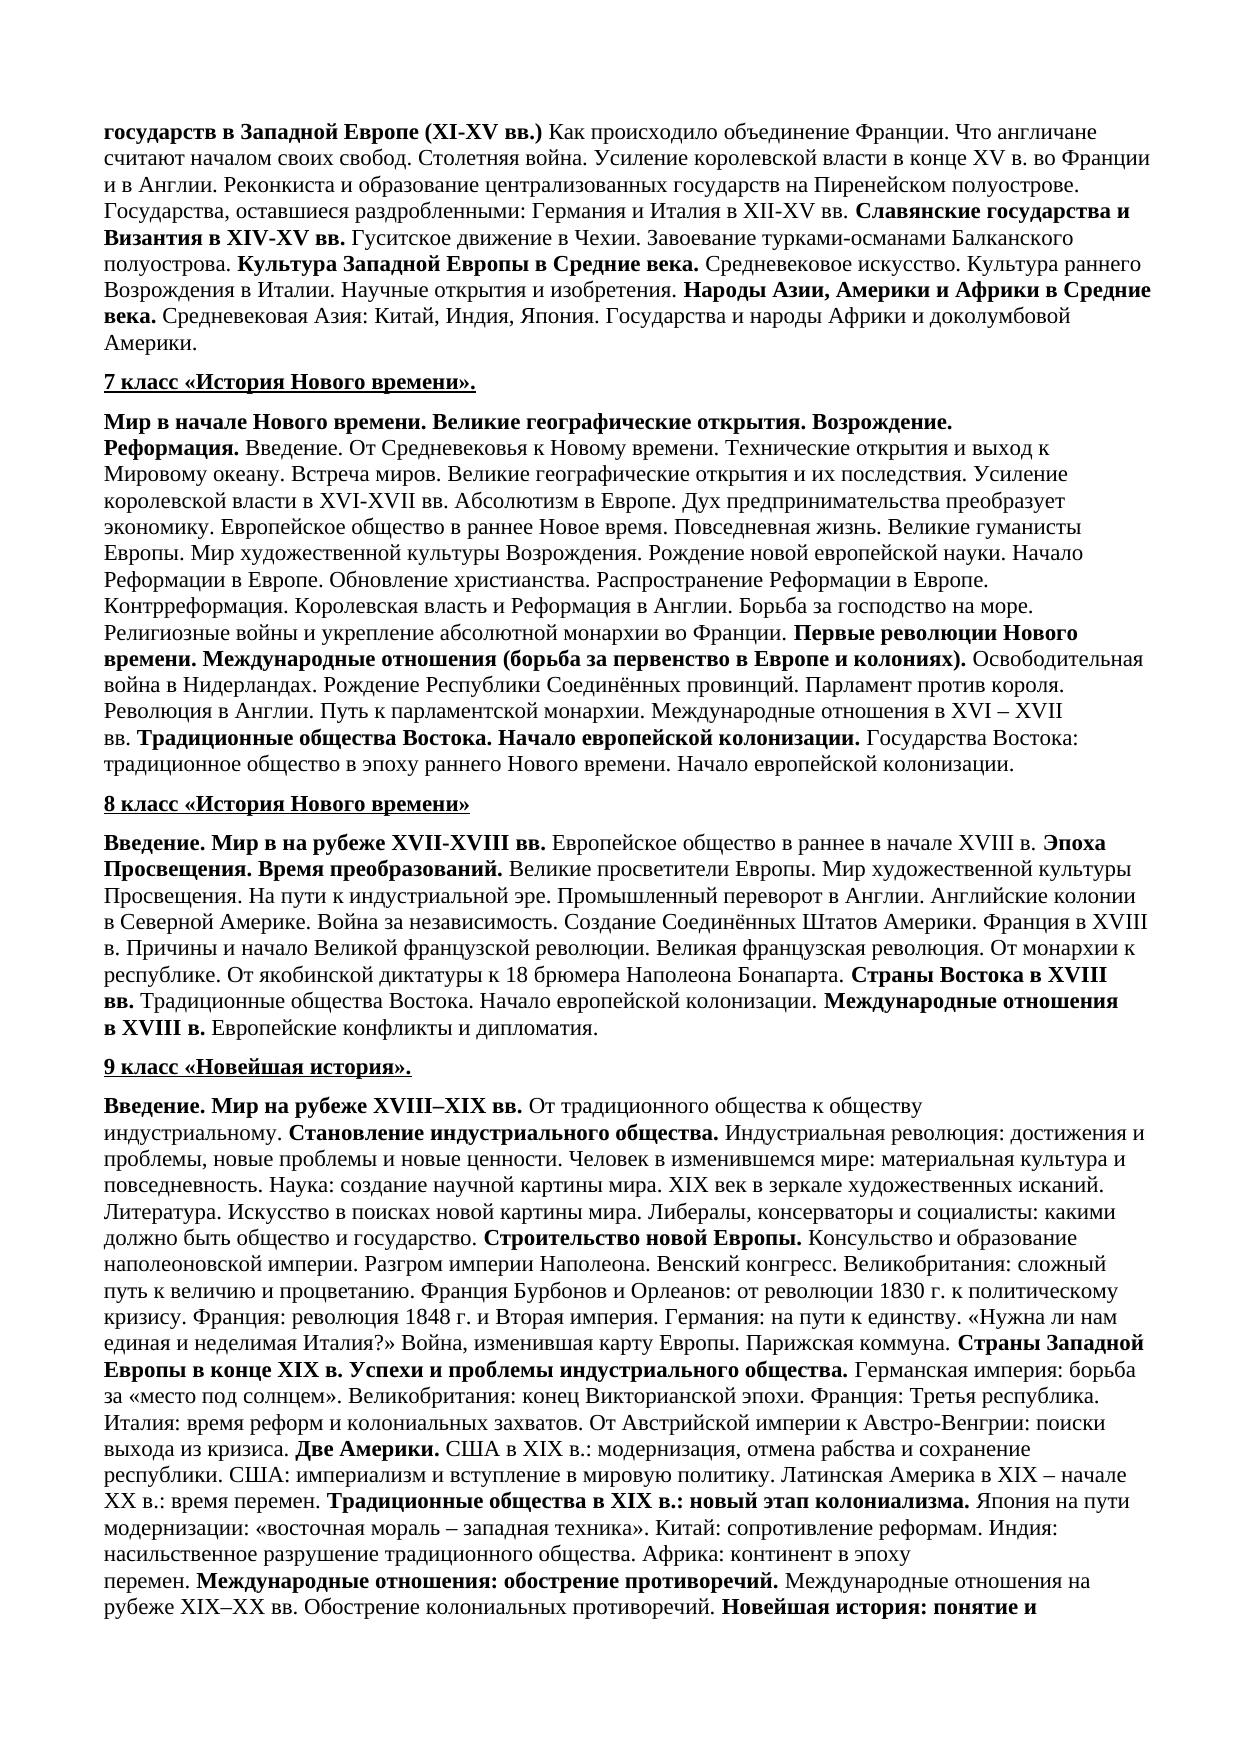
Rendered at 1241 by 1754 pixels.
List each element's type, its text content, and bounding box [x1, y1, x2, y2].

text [103, 1092, 1152, 1619]
text 8 класс «История Нового времени» [103, 790, 1152, 816]
text 9 класс «Новейшая история». [103, 1053, 1152, 1079]
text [103, 118, 1152, 355]
text Введение. Мир в на рубеже XVII-XVIII вв. Европейское общество в раннее в начале XVIII в. Эпоха Просвещения. Время преобразований. Великие просветители Европы. Мир художественной культуры Просвещения. На пути к индустриальной эре. Промышленный переворот в Англии. Английские колонии в Северной Америке. Война за независимость. Создание Соединённых Штатов Америки. Франция в XVIII в. Причины и начало Великой французской революции. Великая французская революция. От монархии к республике. От якобинской диктатуры к 18 брюмера Наполеона Бонапарта. Страны Востока в XVIII вв. Традиционные общества Востока. Начало европейской колонизации. Международные отношения в XVIII в. Европейские конфликты и дипломатия. [103, 829, 1152, 1040]
text Мир в начале Нового времени. Великие географические открытия. Возрождение. Реформация. Введение. От Средневековья к Новому времени. Технические открытия и выход к Мировому океану. Встреча миров. Великие географические открытия и их последствия. Усиление королевской власти в XVI-XVII вв. Абсолютизм в Европе. Дух предпринимательства преобразует экономику. Европейское общество в раннее Новое время. Повседневная жизнь. Великие гуманисты Европы. Мир художественной культуры Возрождения. Рождение новой европейской науки. Начало Реформации в Европе. Обновление христианства. Распространение Реформации в Европе. Контрреформация. Королевская власть и Реформация в Англии. Борьба за господство на море. Религиозные войны и укрепление абсолютной монархии во Франции. Первые революции Нового времени. Международные отношения (борьба за первенство в Европе и колониях). Освободительная война в Нидерландах. Рождение Республики Соединённых провинций. Парламент против короля. Революция в Англии. Путь к парламентской монархии. Международные отношения в XVI – XVII вв. Традиционные общества Востока. Начало европейской колонизации. Государства Востока: традиционное общество в эпоху раннего Нового времени. Начало европейской колонизации. [103, 408, 1152, 777]
text 7 класс «История Нового времени». [103, 368, 1152, 395]
